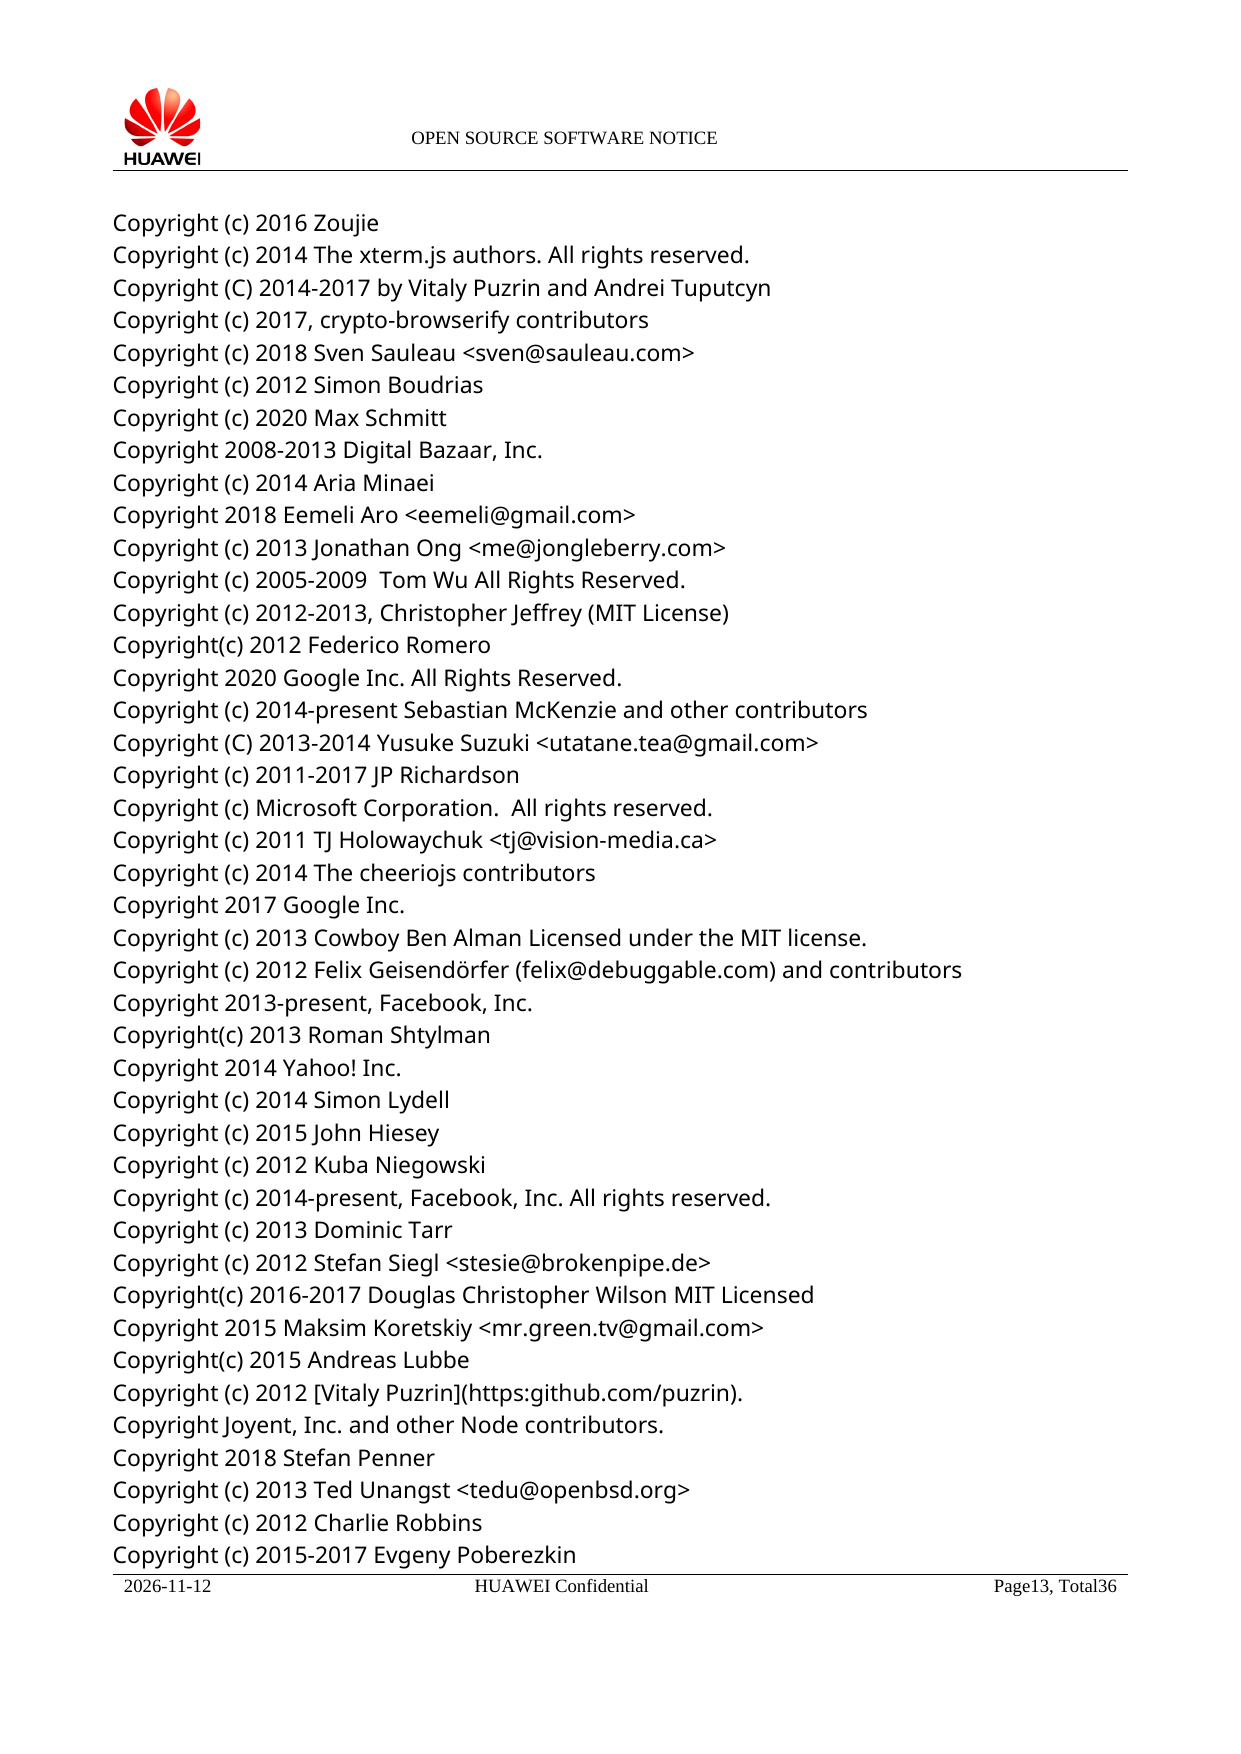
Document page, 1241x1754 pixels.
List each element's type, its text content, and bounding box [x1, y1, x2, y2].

picture [124, 88, 201, 165]
